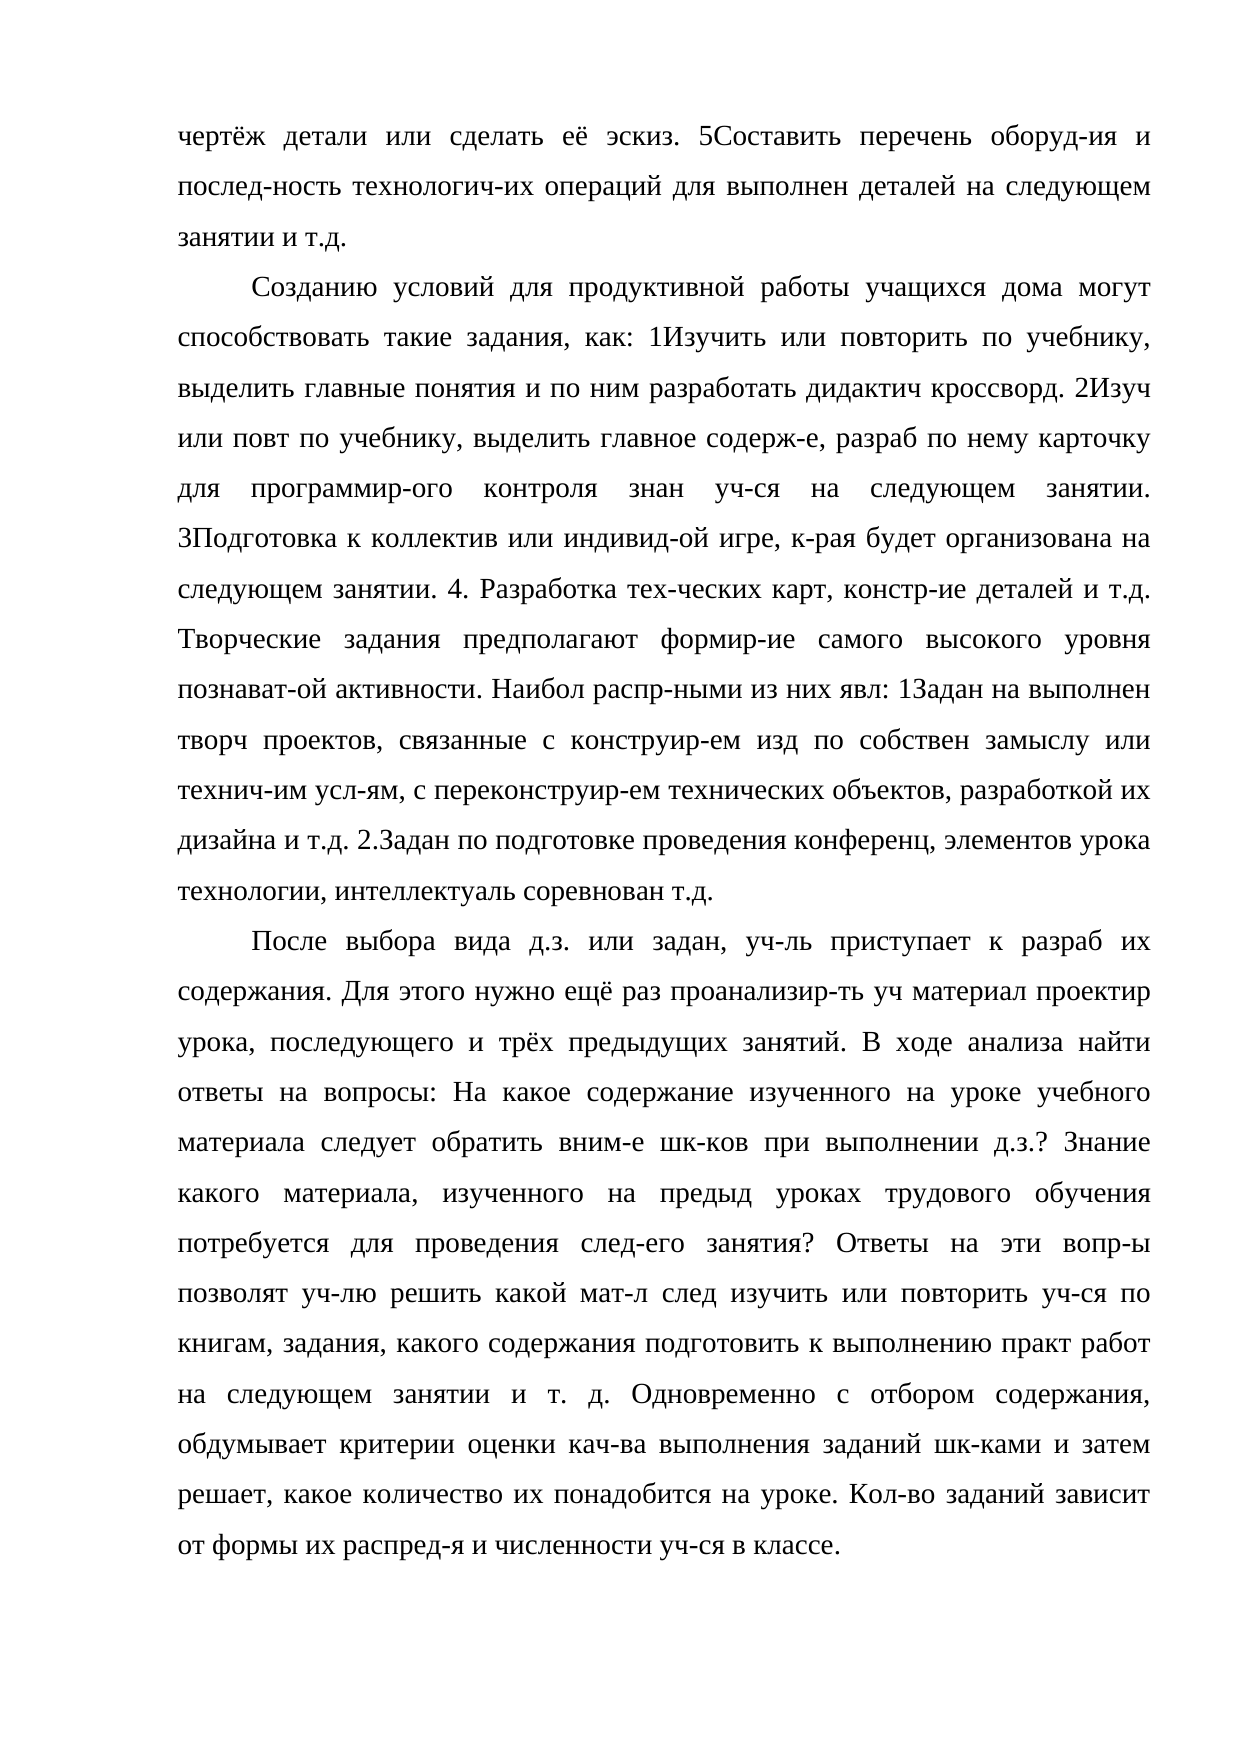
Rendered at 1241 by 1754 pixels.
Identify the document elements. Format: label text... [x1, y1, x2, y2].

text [177, 118, 1152, 252]
text Созданию условий для продуктивной работы учащихся дома могут способствовать такие задания, как: 1Изучить или повторить по учебнику, выделить главные понятия и по ним разработать дидактич кроссворд. 2Изуч или повт по учебнику, выделить главное содерж-е, разраб по нему карточку для программир-ого контроля знан уч-ся на следующем занятии. 3Подготовка к коллектив или индивид-ой игре, к-рая будет организована на следующем занятии. 4. Разработка тех-ческих карт, констр-ие деталей и т.д. Творческие задания предполагают формир-ие самого высокого уровня познават-ой активности. Наибол распр-ными из них явл: 1Задан на выполнен творч проектов, связанные с конструир-ем изд по собствен замыслу или технич-им усл-ям, с переконструир-ем технических объектов, разработкой их дизайна и т.д. 2.Задан по подготовке проведения конференц, элементов урока технологии, интеллектуаль соревнован т.д. [177, 269, 1152, 906]
text После выбора вида д.з. или задан, уч-ль приступает к разраб их содержания. Для этого нужно ещё раз проанализир-ть уч материал проектир урока, последующего и трёх предыдущих занятий. В ходе анализа найти ответы на вопросы: На какое содержание изученного на уроке учебного материала следует обратить вним-е шк-ков при выполнении д.з.? Знание какого материала, изученного на предыд уроках трудового обучения потребуется для проведения след-его занятия? Ответы на эти вопр-ы позволят уч-лю решить какой мат-л след изучить или повторить уч-ся по книгам, задания, какого содержания подготовить к выполнению практ работ на следующем занятии и т. д. Одновременно с отбором содержания, обдумывает критерии оценки кач-ва выполнения заданий шк-ками и затем решает, какое количество их понадобится на уроке. Кол-во заданий зависит от формы их распред-я и численности уч-ся в классе. [177, 923, 1152, 1560]
